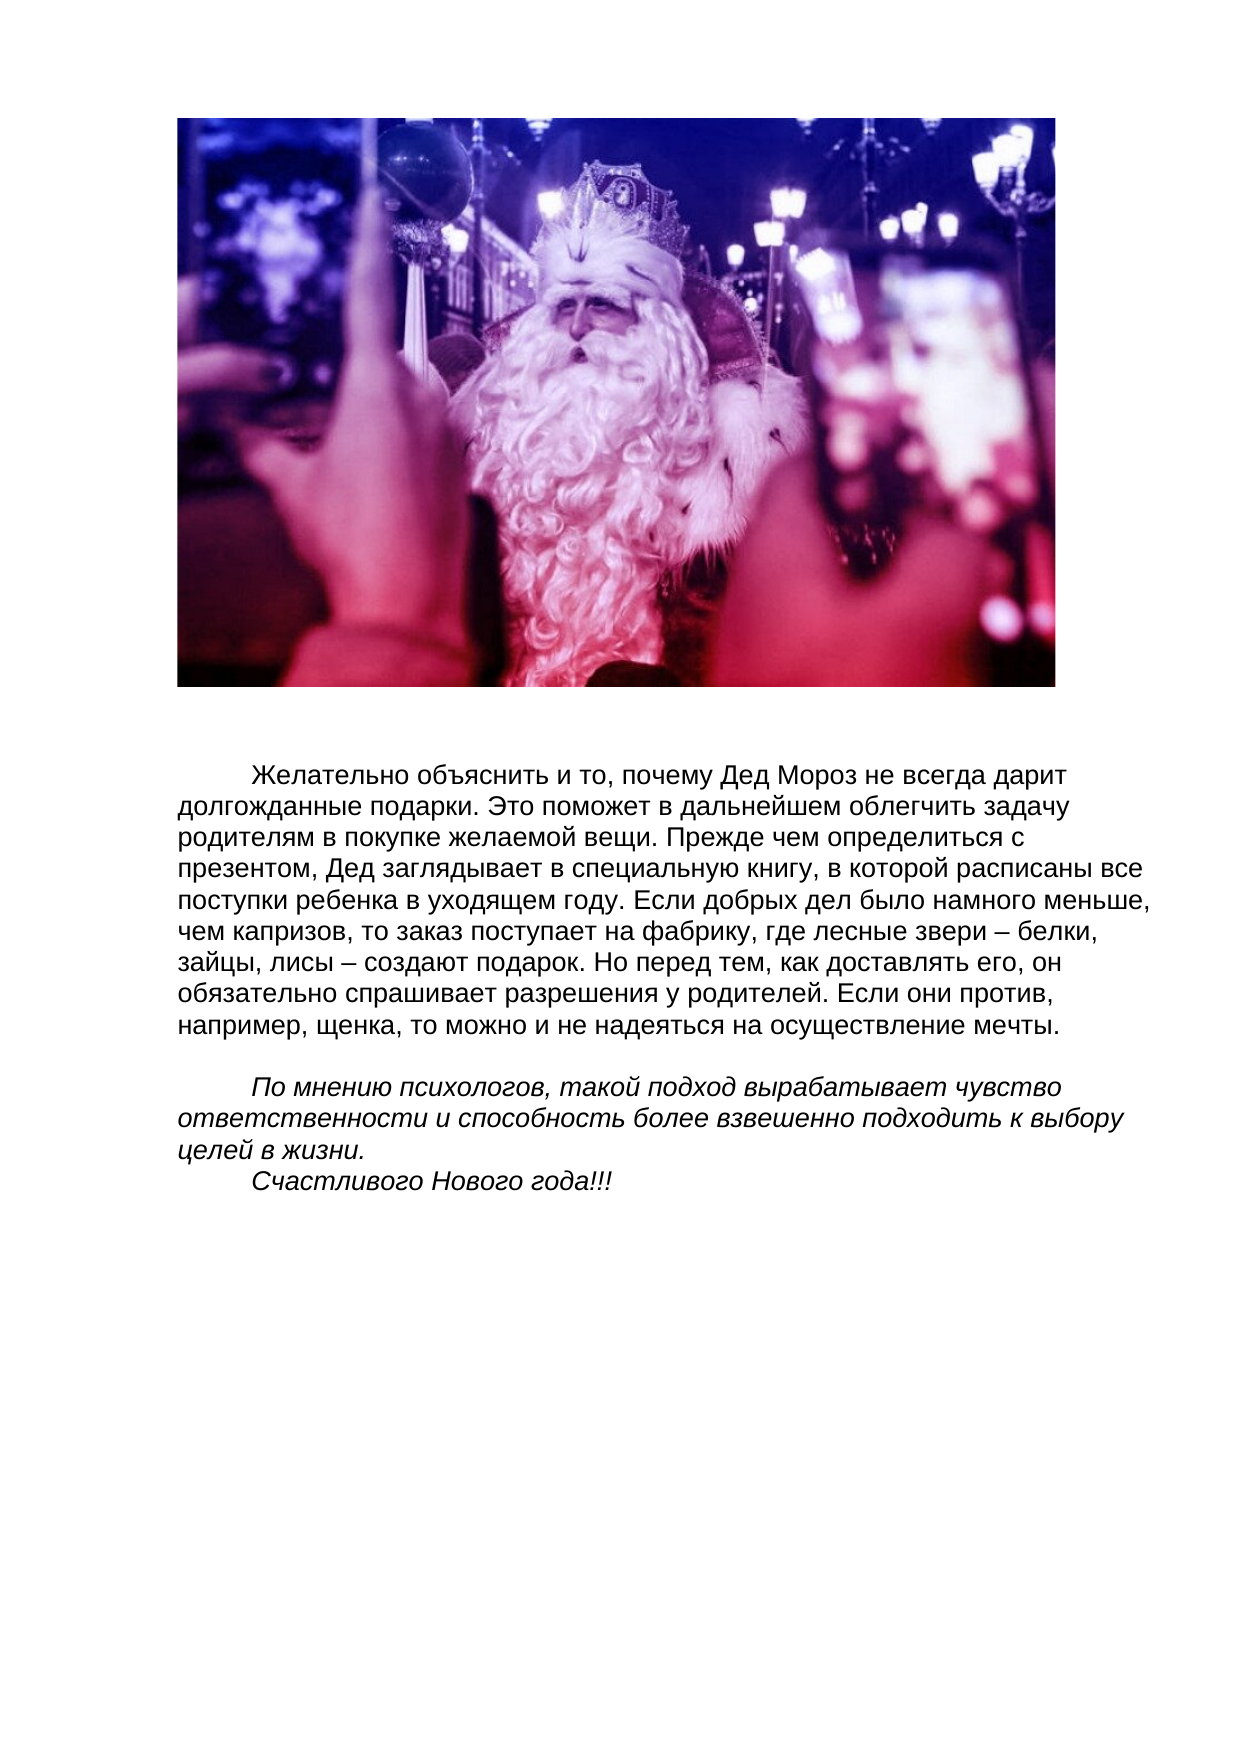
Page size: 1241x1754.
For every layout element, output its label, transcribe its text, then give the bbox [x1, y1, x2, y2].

text Счастливого Нового года!!! [177, 1165, 1152, 1196]
text Желательно объяснить и то, почему Дед Мороз не всегда дарит долгожданные подарки. Это поможет в дальнейшем облегчить задачу родителям в покупке желаемой вещи. Прежде чем определиться с презентом, Дед заглядывает в специальную книгу, в которой расписаны все поступки ребенка в уходящем году. Если добрых дел было намного меньше, чем капризов, то заказ поступает на фабрику, где лесные звери – белки, зайцы, лисы – создают подарок. Но перед тем, как доставлять его, он обязательно спрашивает разрешения у родителей. Если они против, например, щенка, то можно и не надеяться на осуществление мечты. [177, 759, 1152, 1040]
text По мнению психологов, такой подход вырабатывает чувство ответственности и способность более взвешенно подходить к выбору целей в жизни. [177, 1071, 1152, 1165]
picture [177, 118, 1056, 687]
